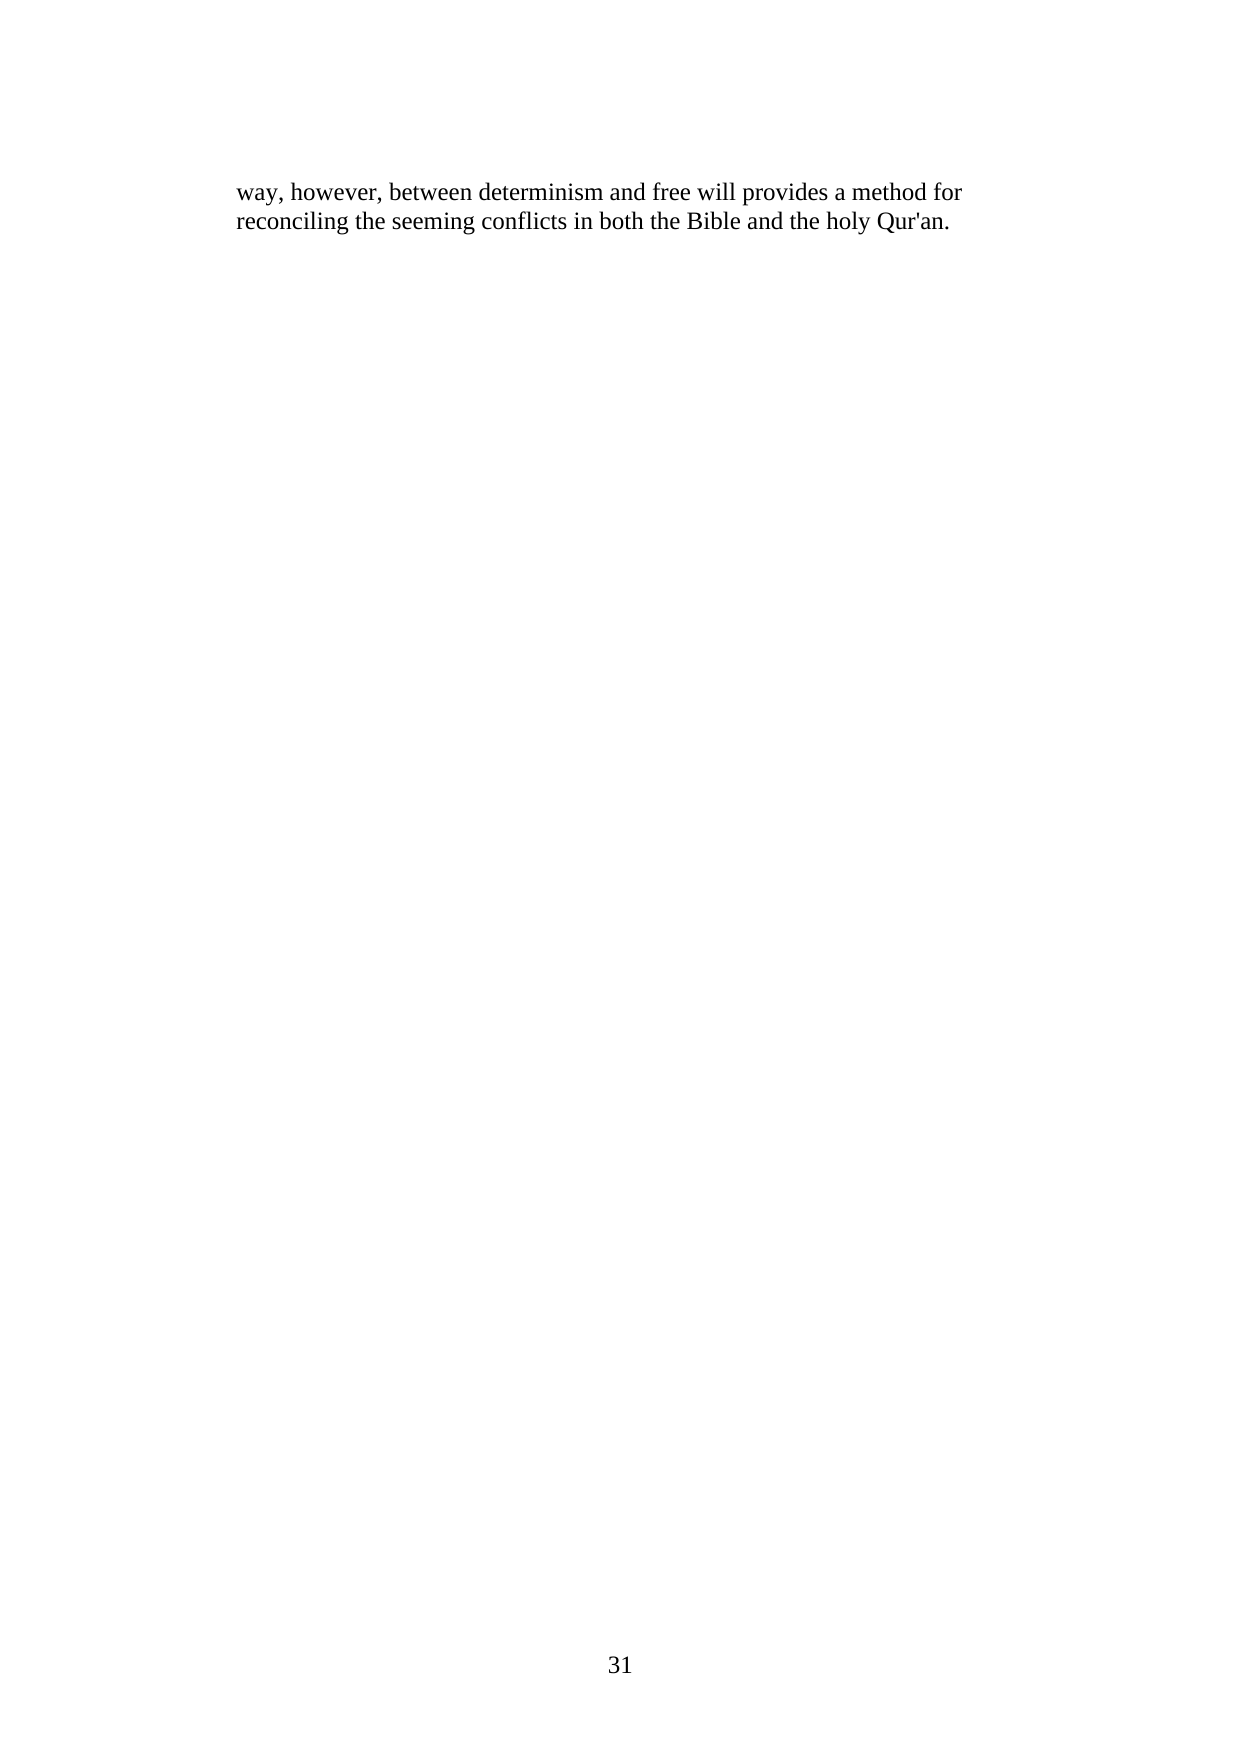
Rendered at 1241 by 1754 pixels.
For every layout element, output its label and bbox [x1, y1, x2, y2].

text [236, 177, 1004, 235]
